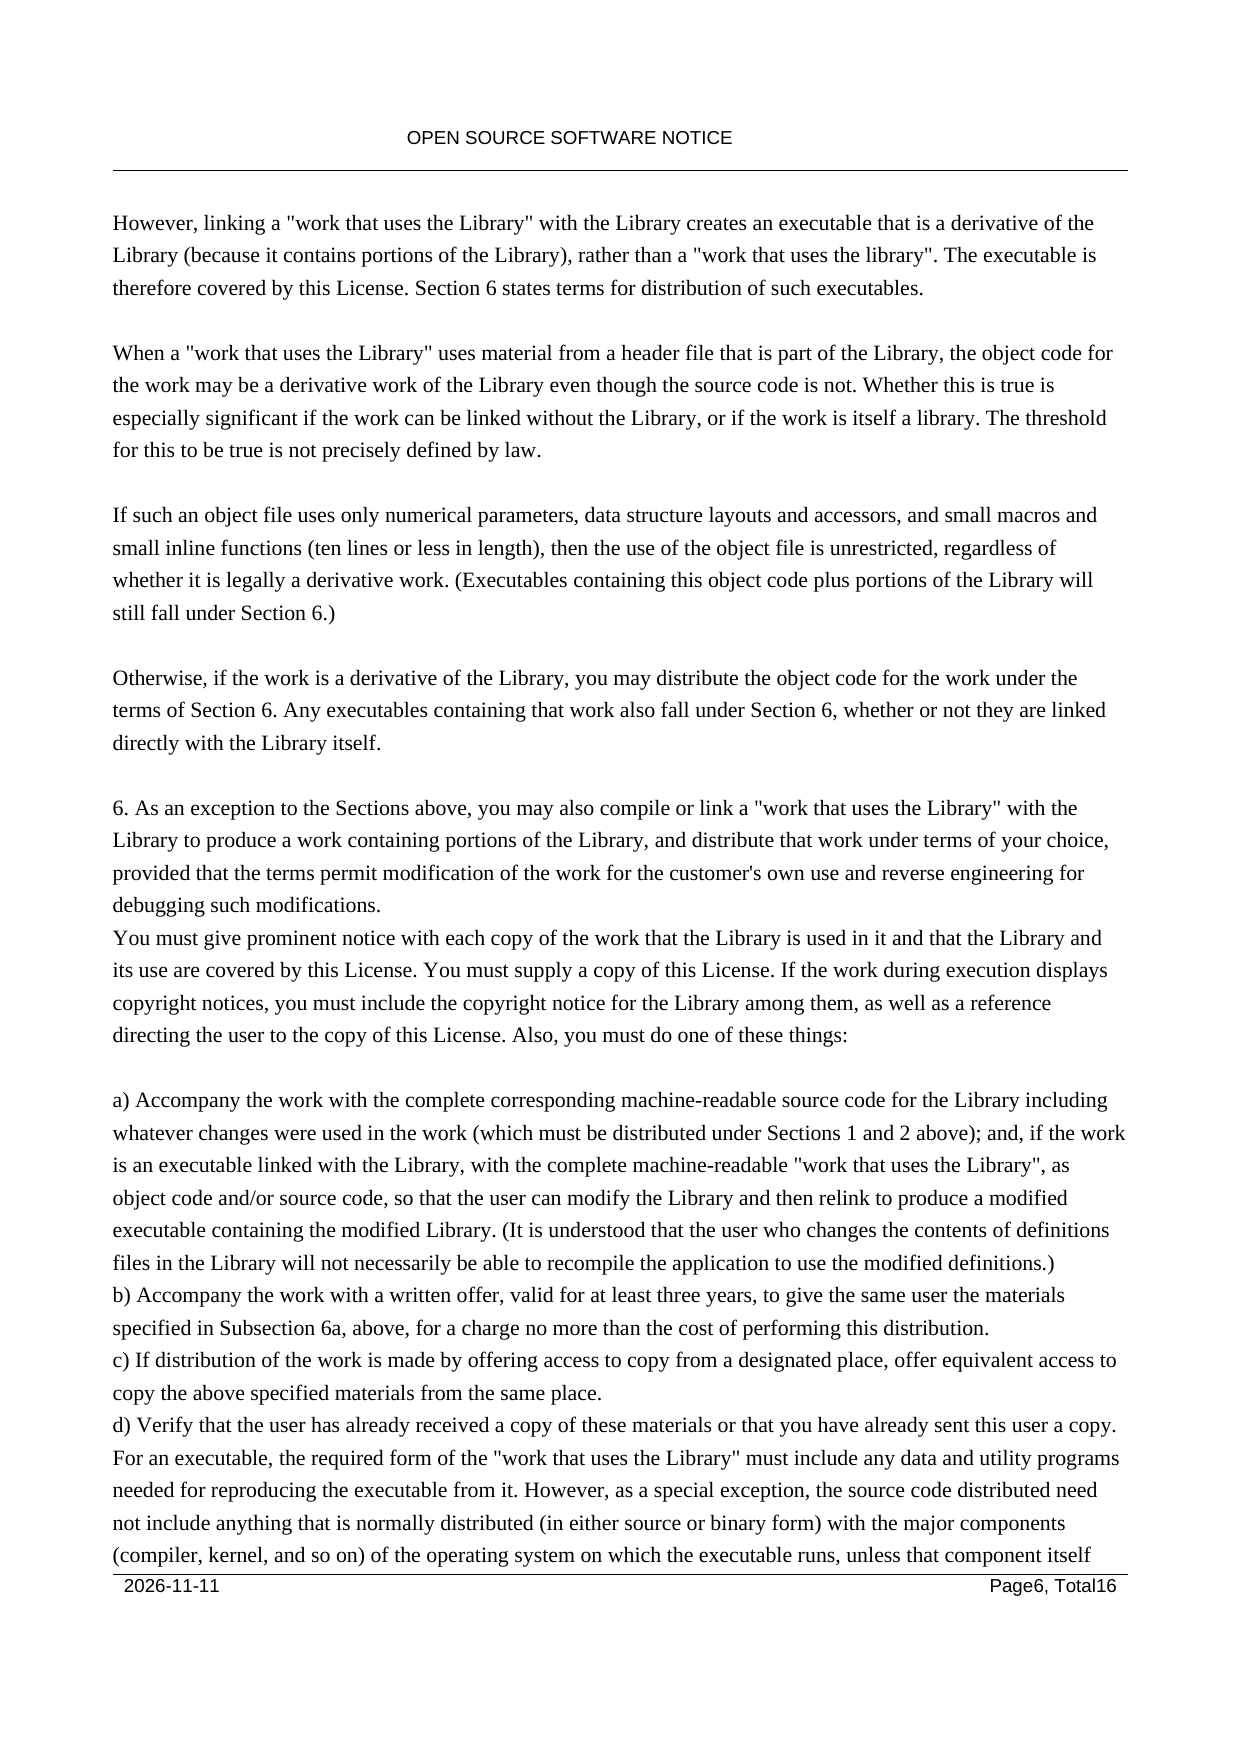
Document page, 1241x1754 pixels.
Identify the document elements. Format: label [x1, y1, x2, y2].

text [112, 206, 1128, 1571]
